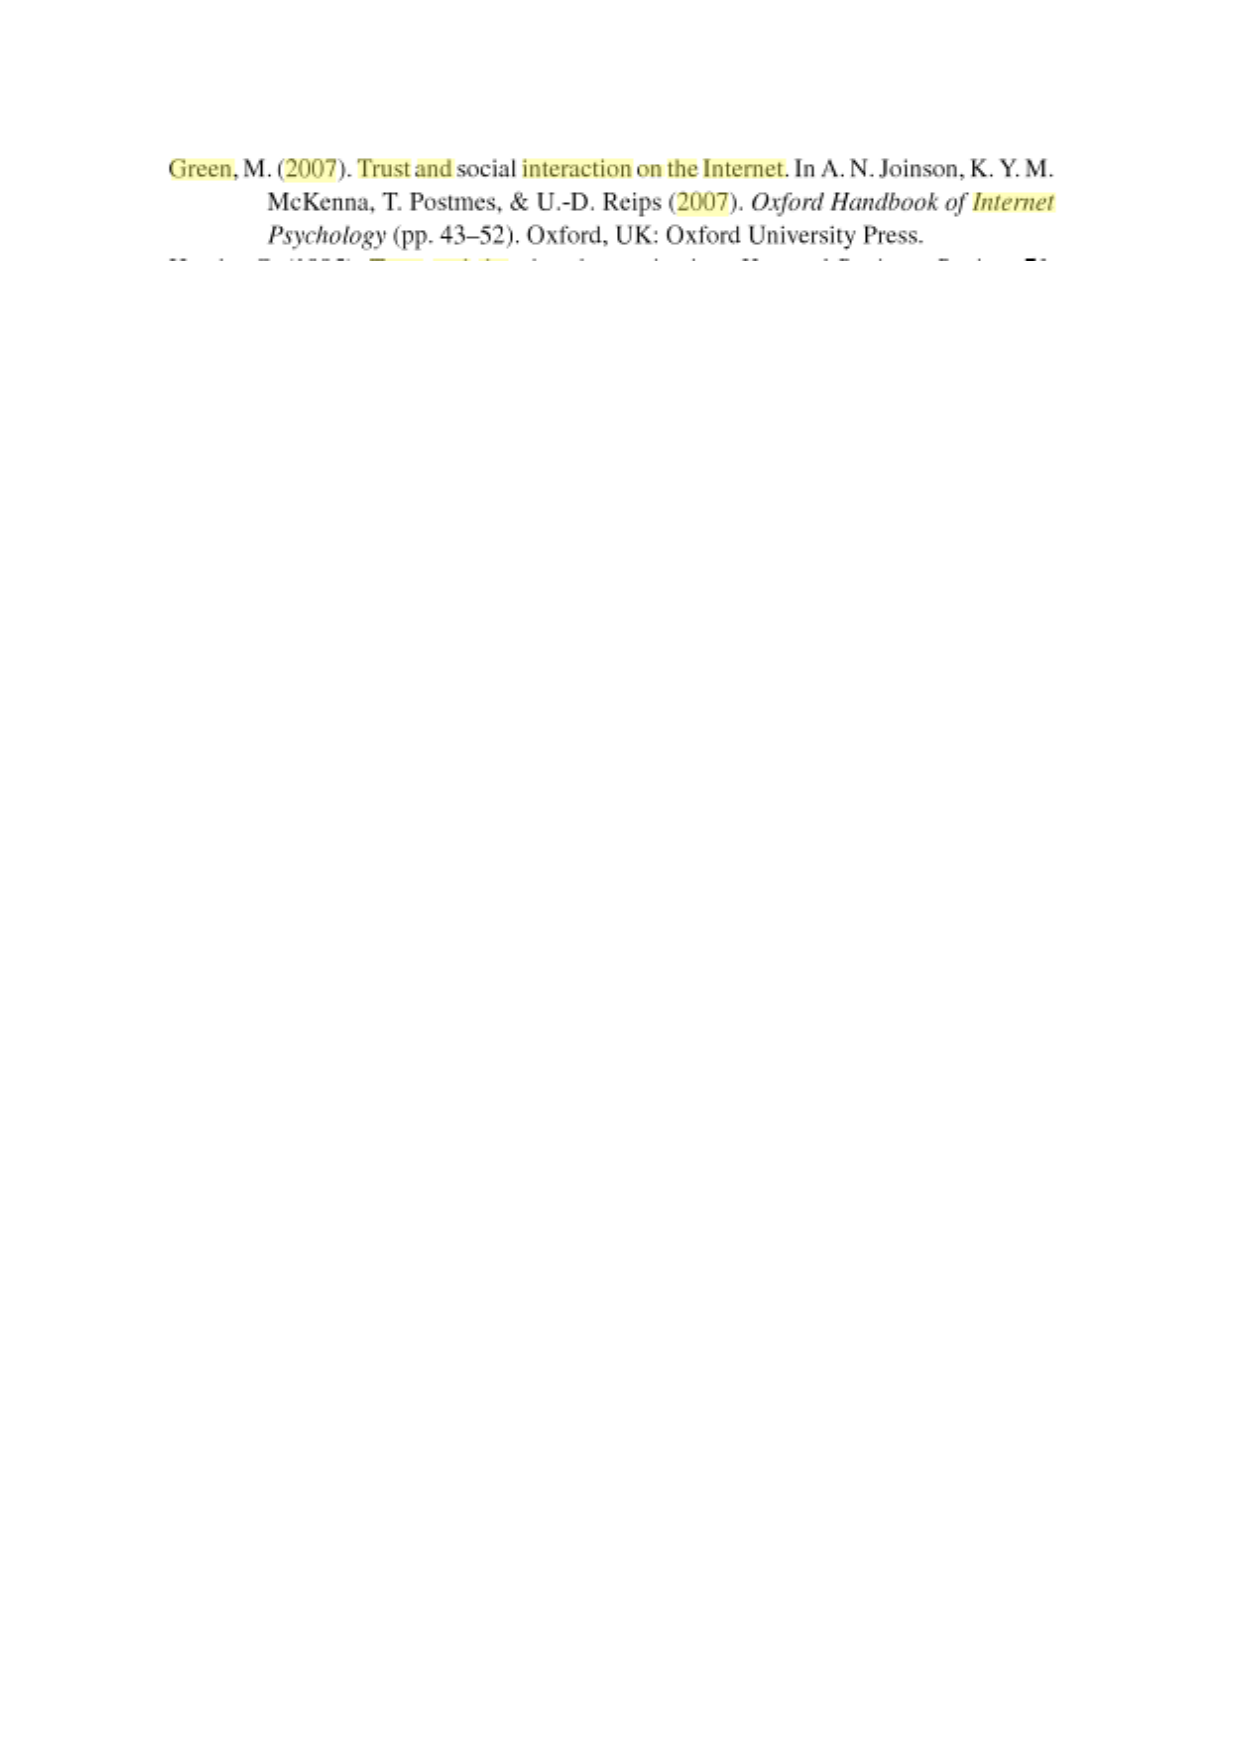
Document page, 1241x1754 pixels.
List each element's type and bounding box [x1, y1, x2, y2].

picture [150, 150, 1090, 261]
